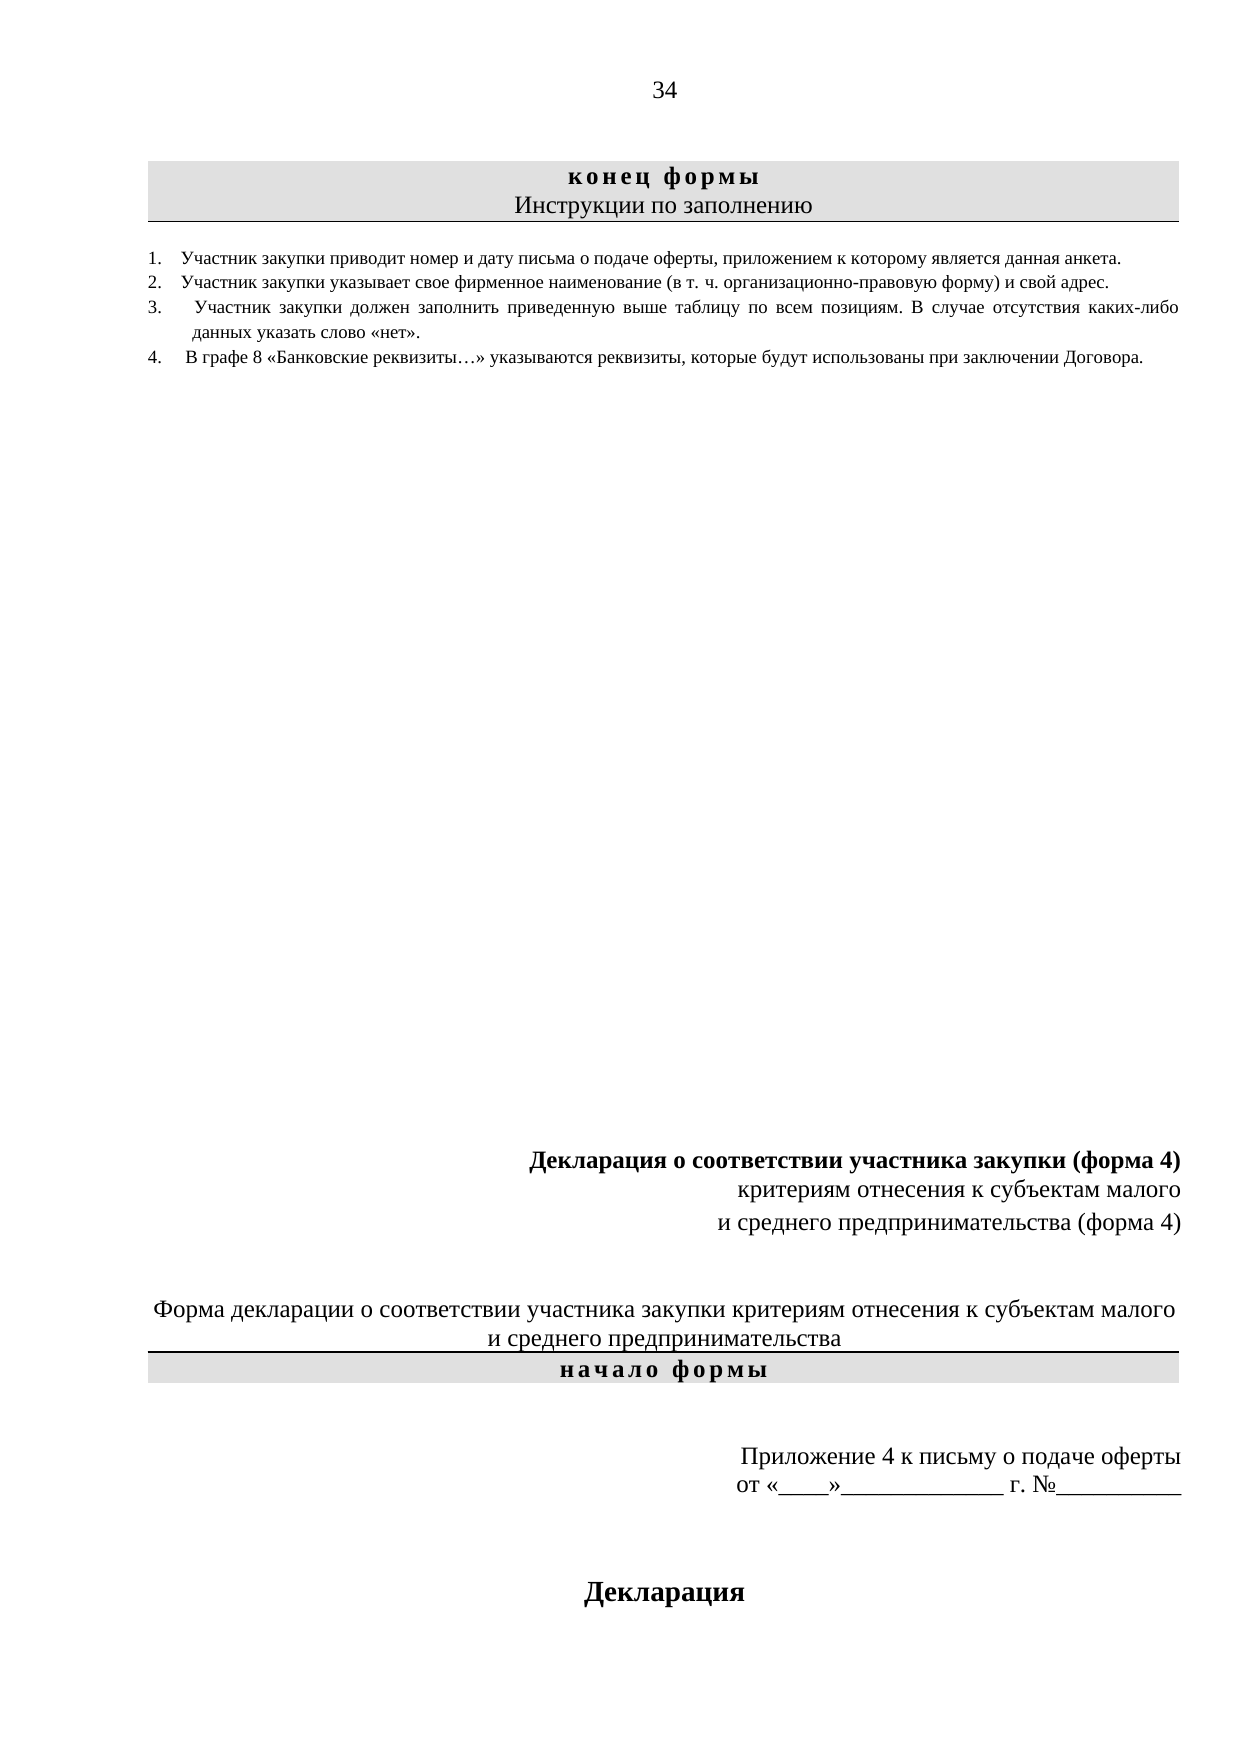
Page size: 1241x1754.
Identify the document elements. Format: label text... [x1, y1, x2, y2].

text начало формы [148, 1353, 1179, 1383]
text Декларация [148, 1574, 1181, 1607]
text Форма декларации о соответствии участника закупки критериям отнесения к субъектам малого и среднего предпринимательства [148, 1294, 1181, 1351]
text конец формы [148, 161, 1179, 190]
subtitle Декларация о соответствии участника закупки (форма 4) [148, 1145, 1181, 1174]
text Инструкции по заполнению [148, 190, 1179, 221]
text Приложение 4 к письму о подаче оферты от «____»_____________ г. №__________ [148, 1441, 1181, 1498]
text 2. Участник закупки указывает свое фирменное наименование (в т. ч. организационно-правовую форму) и свой адрес. [148, 271, 1181, 293]
text 1. Участник закупки приводит номер и дату письма о подаче оферты, приложением к которому является данная анкета. [148, 247, 1181, 268]
text 4. В графе 8 «Банковские реквизиты…» указываются реквизиты, которые будут использованы при заключении Договора. [148, 346, 1181, 367]
text 3. Участник закупки должен заполнить приведенную выше таблицу по всем позициям. В случае отсутствия каких-либо данных указать слово «нет». [148, 296, 1181, 343]
text критериям отнесения к субъектам малого [148, 1174, 1181, 1203]
text и среднего предпринимательства (форма 4) [148, 1207, 1181, 1236]
